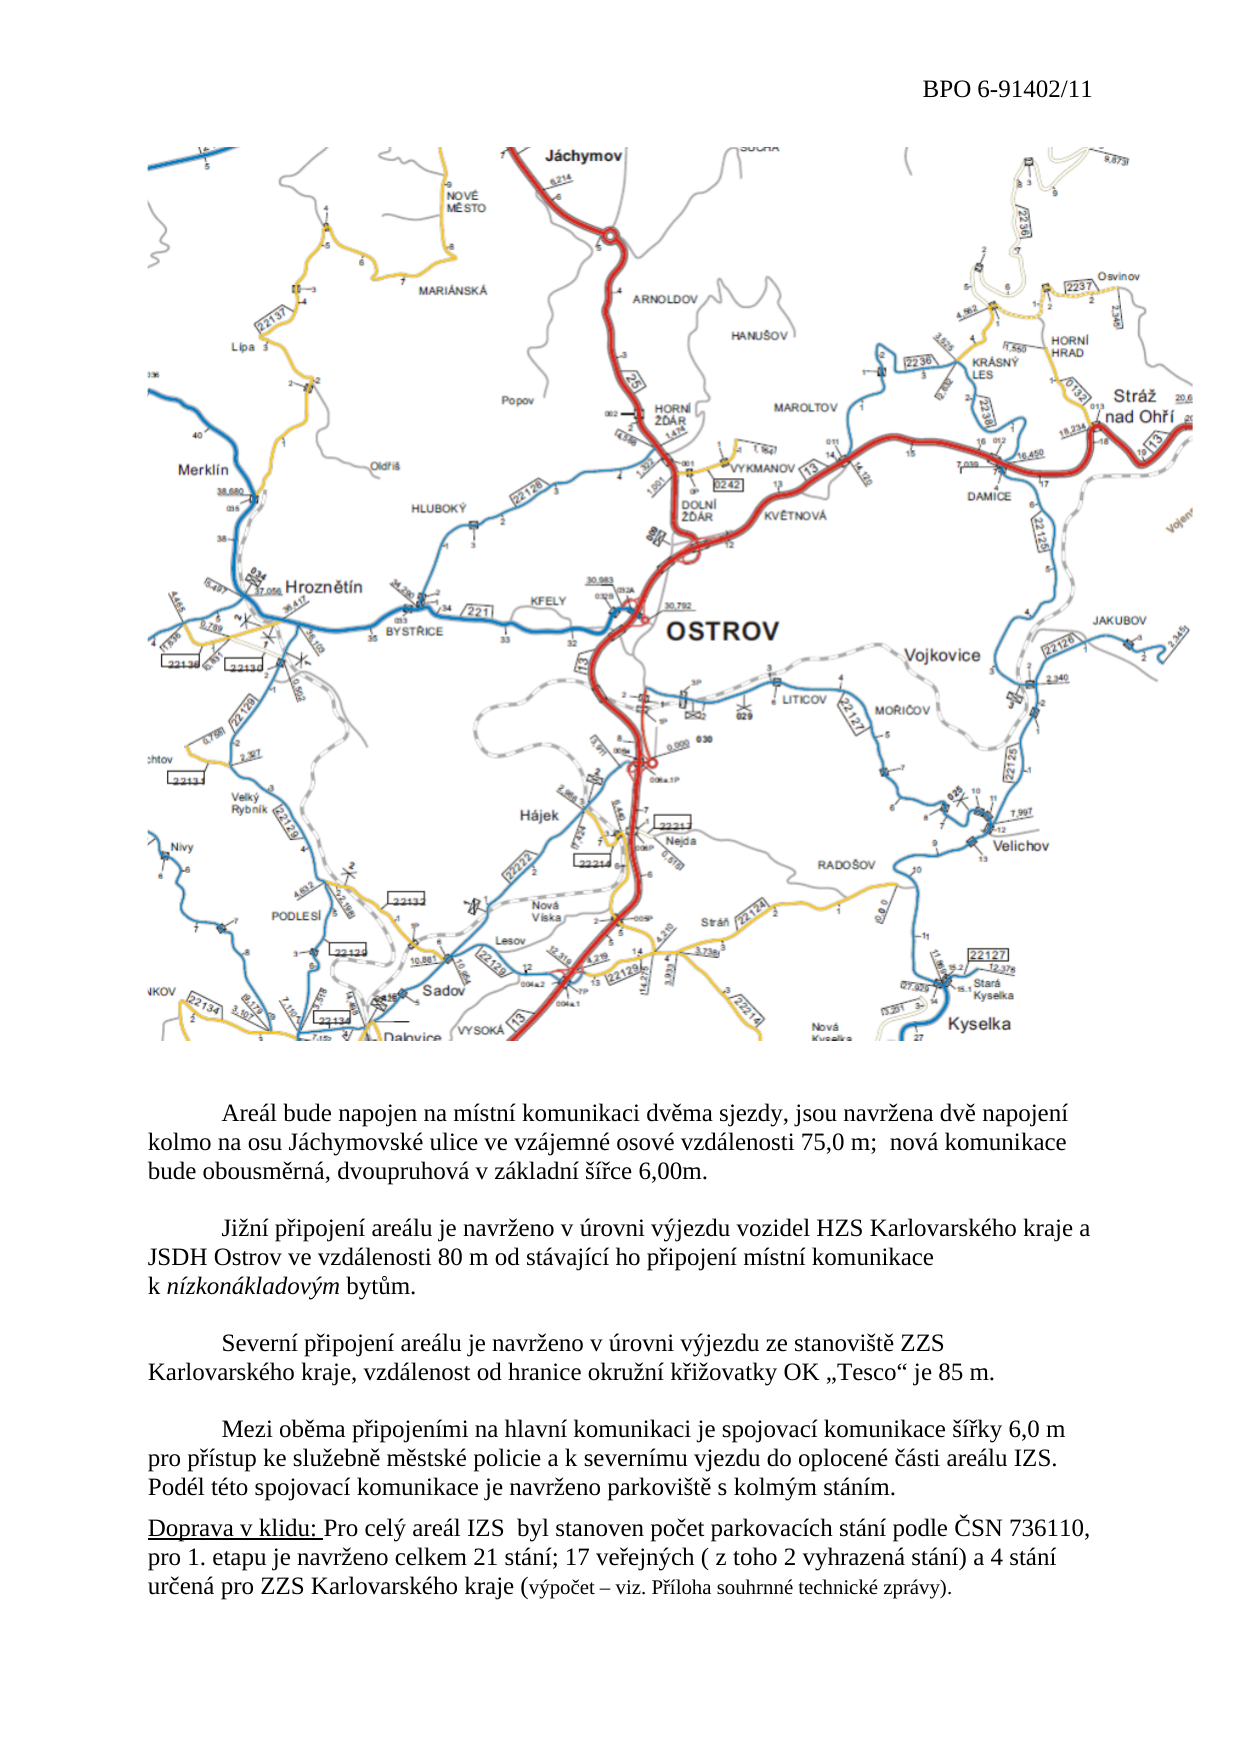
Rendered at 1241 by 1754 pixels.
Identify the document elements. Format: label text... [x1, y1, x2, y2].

text Doprava v klidu: Pro celý areál IZS byl stanoven počet parkovacích stání podle ČSN 736110, pro 1. etapu je navrženo celkem 21 stání; 17 veřejných ( z toho 2 vyhrazená stání) a 4 stání určená pro ZZS Karlovarského kraje (výpočet – viz. Příloha souhrnné technické zprávy). [148, 1513, 1093, 1599]
picture [147, 147, 1193, 1041]
text Jižní připojení areálu je navrženo v úrovni výjezdu vozidel HZS Karlovarského kraje a JSDH Ostrov ve vzdálenosti 80 m od stávající ho připojení místní komunikace k nízkonákladovým bytům. [148, 1213, 1093, 1299]
text Areál bude napojen na místní komunikaci dvěma sjezdy, jsou navržena dvě napojení kolmo na osu Jáchymovské ulice ve vzájemné osové vzdálenosti 75,0 m; nová komunikace bude obousměrná, dvoupruhová v základní šířce 6,00m. [148, 1098, 1093, 1184]
text Severní připojení areálu je navrženo v úrovni výjezdu ze stanoviště ZZS Karlovarského kraje, vzdálenost od hranice okružní křižovatky OK „Tesco“ je 85 m. [148, 1328, 1093, 1386]
text Mezi oběma připojeními na hlavní komunikaci je spojovací komunikace šířky 6,0 m pro přístup ke služebně městské policie a k severnímu vjezdu do oplocené části areálu IZS. Podél této spojovací komunikace je navrženo parkoviště s kolmým stáním. [148, 1414, 1093, 1501]
